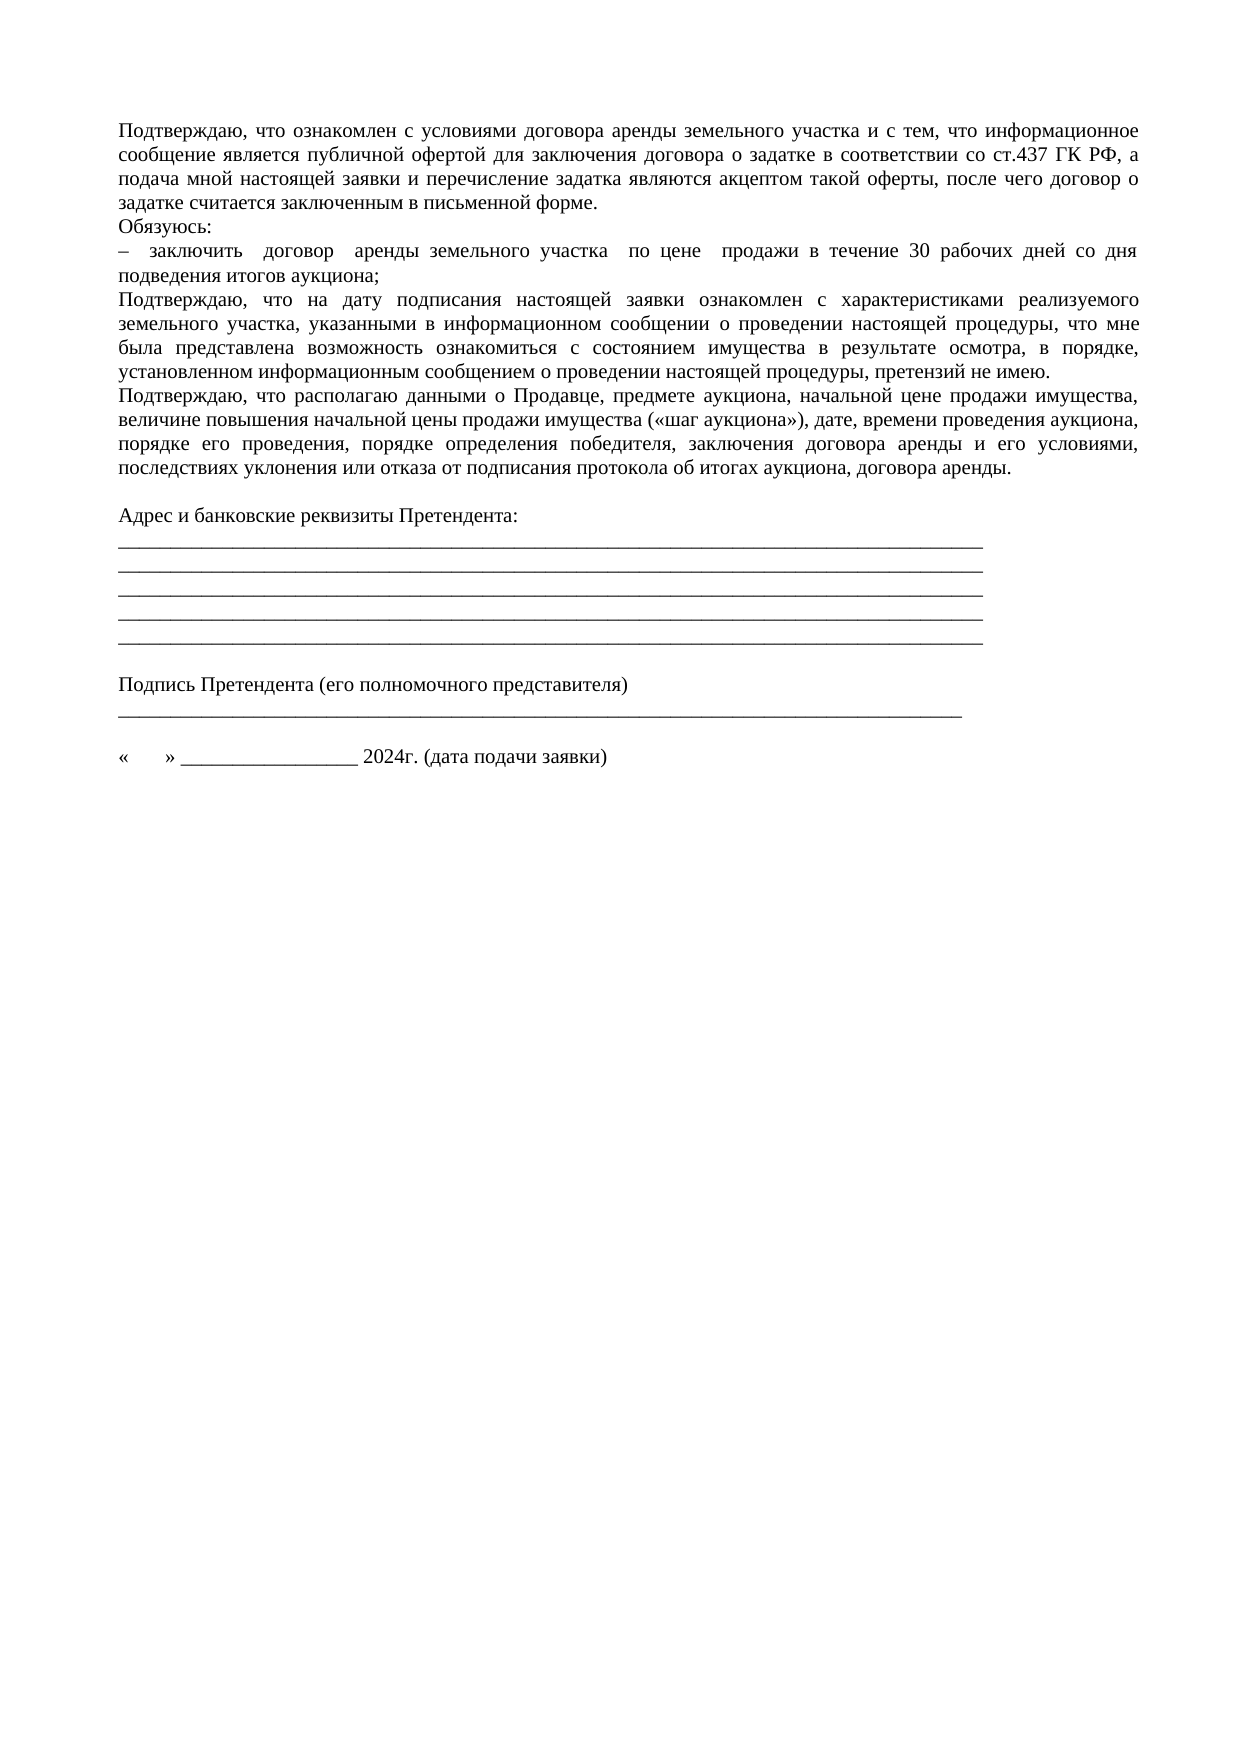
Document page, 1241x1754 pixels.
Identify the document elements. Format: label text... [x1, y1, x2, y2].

text Подтверждаю, что на дату подписания настоящей заявки ознакомлен с характеристиками реализуемого земельного участка, указанными в информационном сообщении о проведении настоящей процедуры, что мне была представлена возможность ознакомиться с состоянием имущества в результате осмотра, в порядке, установленном информационным сообщением о проведении настоящей процедуры, претензий не имею. [118, 287, 1140, 383]
list Подпись Претендента (его полномочного представителя) [118, 672, 1140, 696]
text ___________________________________________________________________________________ [118, 527, 1140, 551]
text _________________________________________________________________________________ [118, 696, 1140, 720]
text Подтверждаю, что располагаю данными о Продавце, предмете аукциона, начальной цене продажи имущества, величине повышения начальной цены продажи имущества («шаг аукциона»), дате, времени проведения аукциона, порядке его проведения, порядке определения победителя, заключения договора аренды и его условиями, последствиях уклонения или отказа от подписания протокола об итогах аукциона, договора аренды. [118, 383, 1140, 479]
text ___________________________________________________________________________________ [118, 551, 1140, 575]
text « » _________________ 2024г. (дата подачи заявки) [118, 744, 1140, 768]
text – заключить договор аренды земельного участка по цене продажи в течение 30 рабочих дней со дня подведения итогов аукциона; [118, 238, 1140, 287]
text Адрес и банковские реквизиты Претендента: [118, 503, 1140, 527]
text Подтверждаю, что ознакомлен с условиями договора аренды земельного участка и с тем, что информационное сообщение является публичной офертой для заключения договора о задатке в соответствии со ст.437 ГК РФ, а подача мной настоящей заявки и перечисление задатка являются акцептом такой оферты, после чего договор о задатке считается заключенным в письменной форме. [118, 118, 1140, 214]
text Обязуюсь: [118, 214, 1140, 238]
text ___________________________________________________________________________________ [118, 575, 1140, 599]
text ___________________________________________________________________________________ [118, 599, 1140, 623]
text ___________________________________________________________________________________ [118, 623, 1140, 647]
